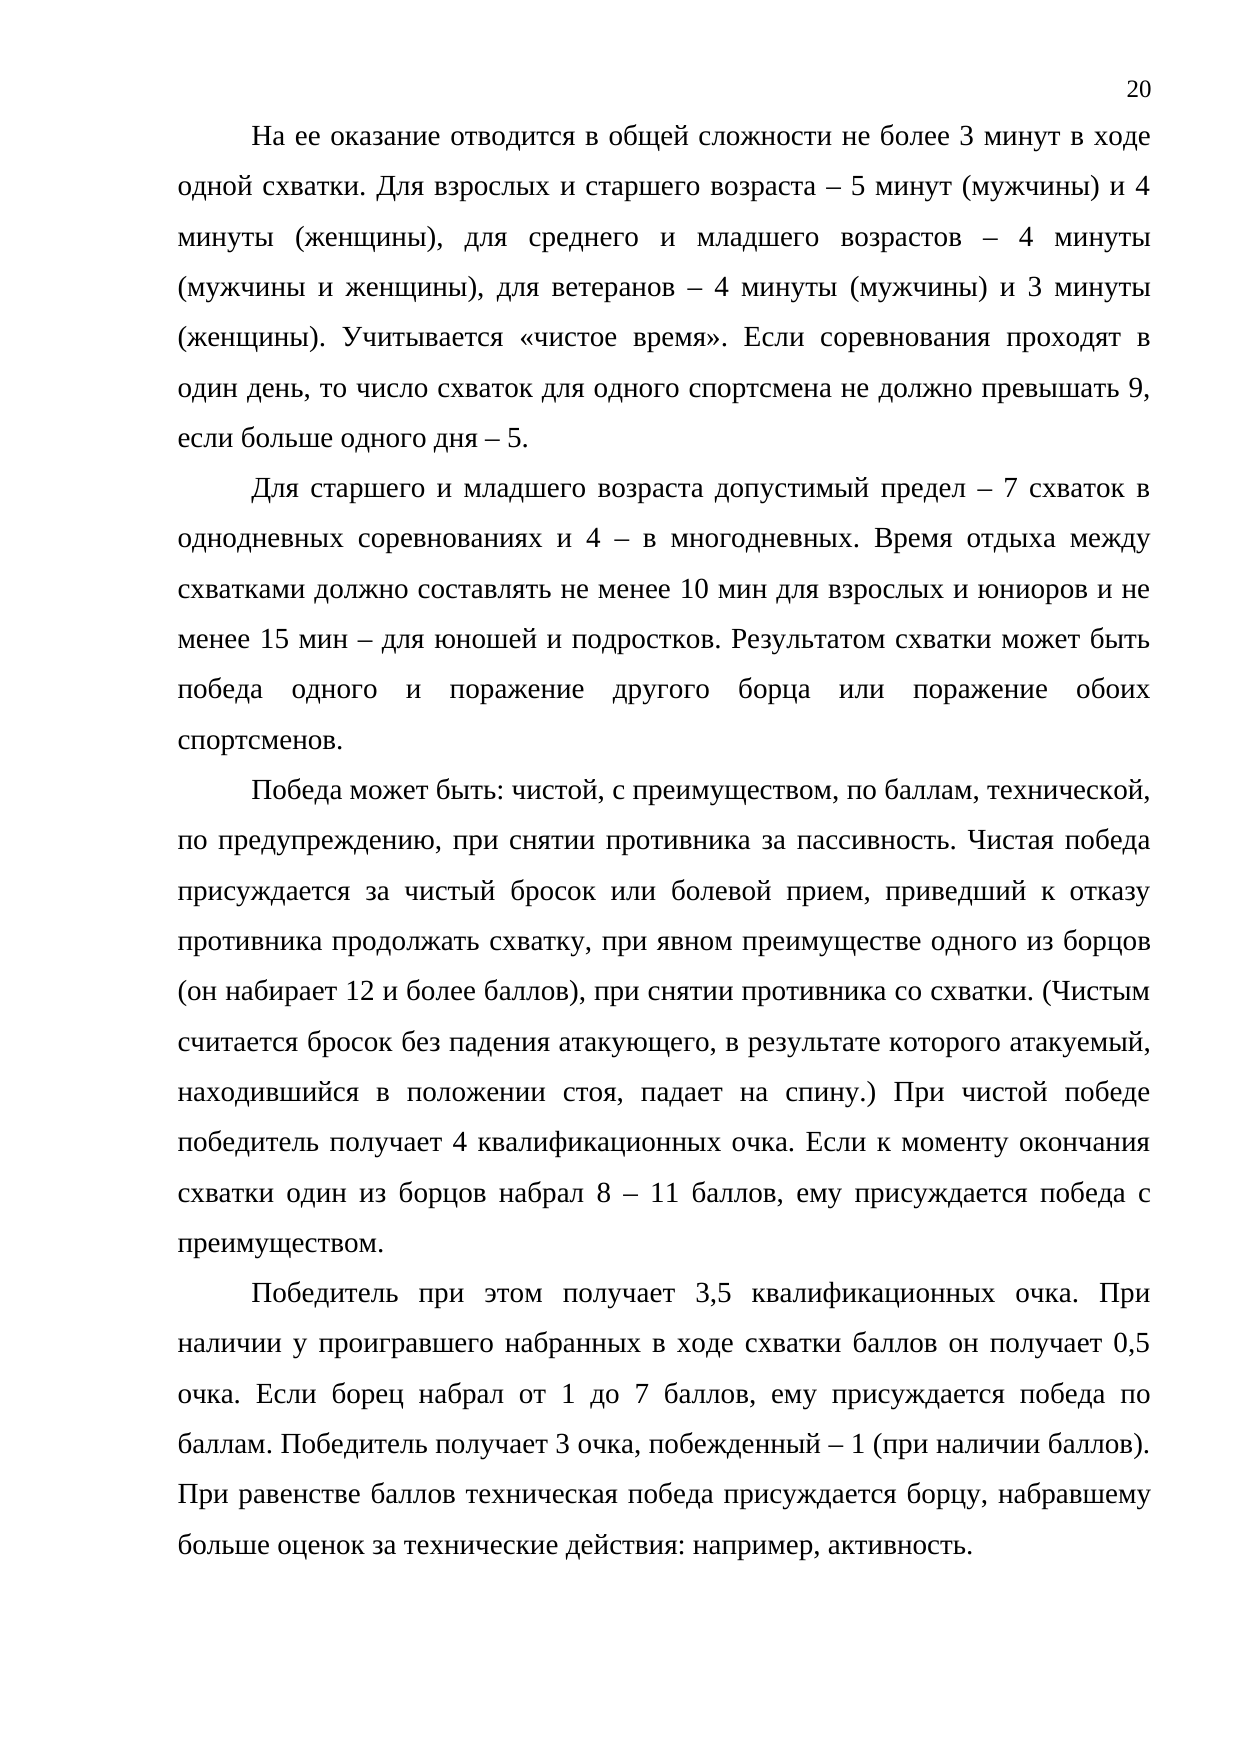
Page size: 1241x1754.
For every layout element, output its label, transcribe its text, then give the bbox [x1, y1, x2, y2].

text Победа может быть: чистой, с преимуществом, по баллам, технической, по предупреждению, при снятии противника за пассивность. Чистая победа присуждается за чистый бросок или болевой прием, приведший к отказу противника продолжать схватку, при явном преимуществе одного из борцов (он набирает 12 и более баллов), при снятии противника со схватки. (Чистым считается бросок без падения атакующего, в результате которого атакуемый, находившийся в положении стоя, падает на спину.) При чистой победе победитель получает 4 квалификационных очка. Если к моменту окончания схватки один из борцов набрал 8 – 11 баллов, ему присуждается победа с преимуществом. [177, 772, 1152, 1258]
text Для старшего и младшего возраста допустимый предел – 7 схваток в однодневных соревнованиях и 4 – в многодневных. Время отдыха между схватками должно составлять не менее 10 мин для взрослых и юниоров и не менее 15 мин – для юношей и подростков. Результатом схватки может быть победа одного и поражение другого борца или поражение обоих спортсменов. [177, 470, 1152, 755]
text Победитель при этом получает 3,5 квалификационных очка. При наличии у проигравшего набранных в ходе схватки баллов он получает 0,5 очка. Если борец набрал от 1 до 7 баллов, ему присуждается победа по баллам. Победитель получает 3 очка, побежденный – 1 (при наличии баллов). При равенстве баллов техническая победа присуждается борцу, набравшему больше оценок за технические действия: например, активность. [177, 1275, 1152, 1560]
text На ее оказание отводится в общей сложности не более 3 минут в ходе одной схватки. Для взрослых и старшего возраста – 5 минут (мужчины) и 4 минуты (женщины), для среднего и младшего возрастов – 4 минуты (мужчины и женщины), для ветеранов – 4 минуты (мужчины) и 3 минуты (женщины). Учитывается «чистое время». Если соревнования проходят в один день, то число схваток для одного спортсмена не должно превышать 9, если больше одного дня – 5. [177, 118, 1152, 453]
